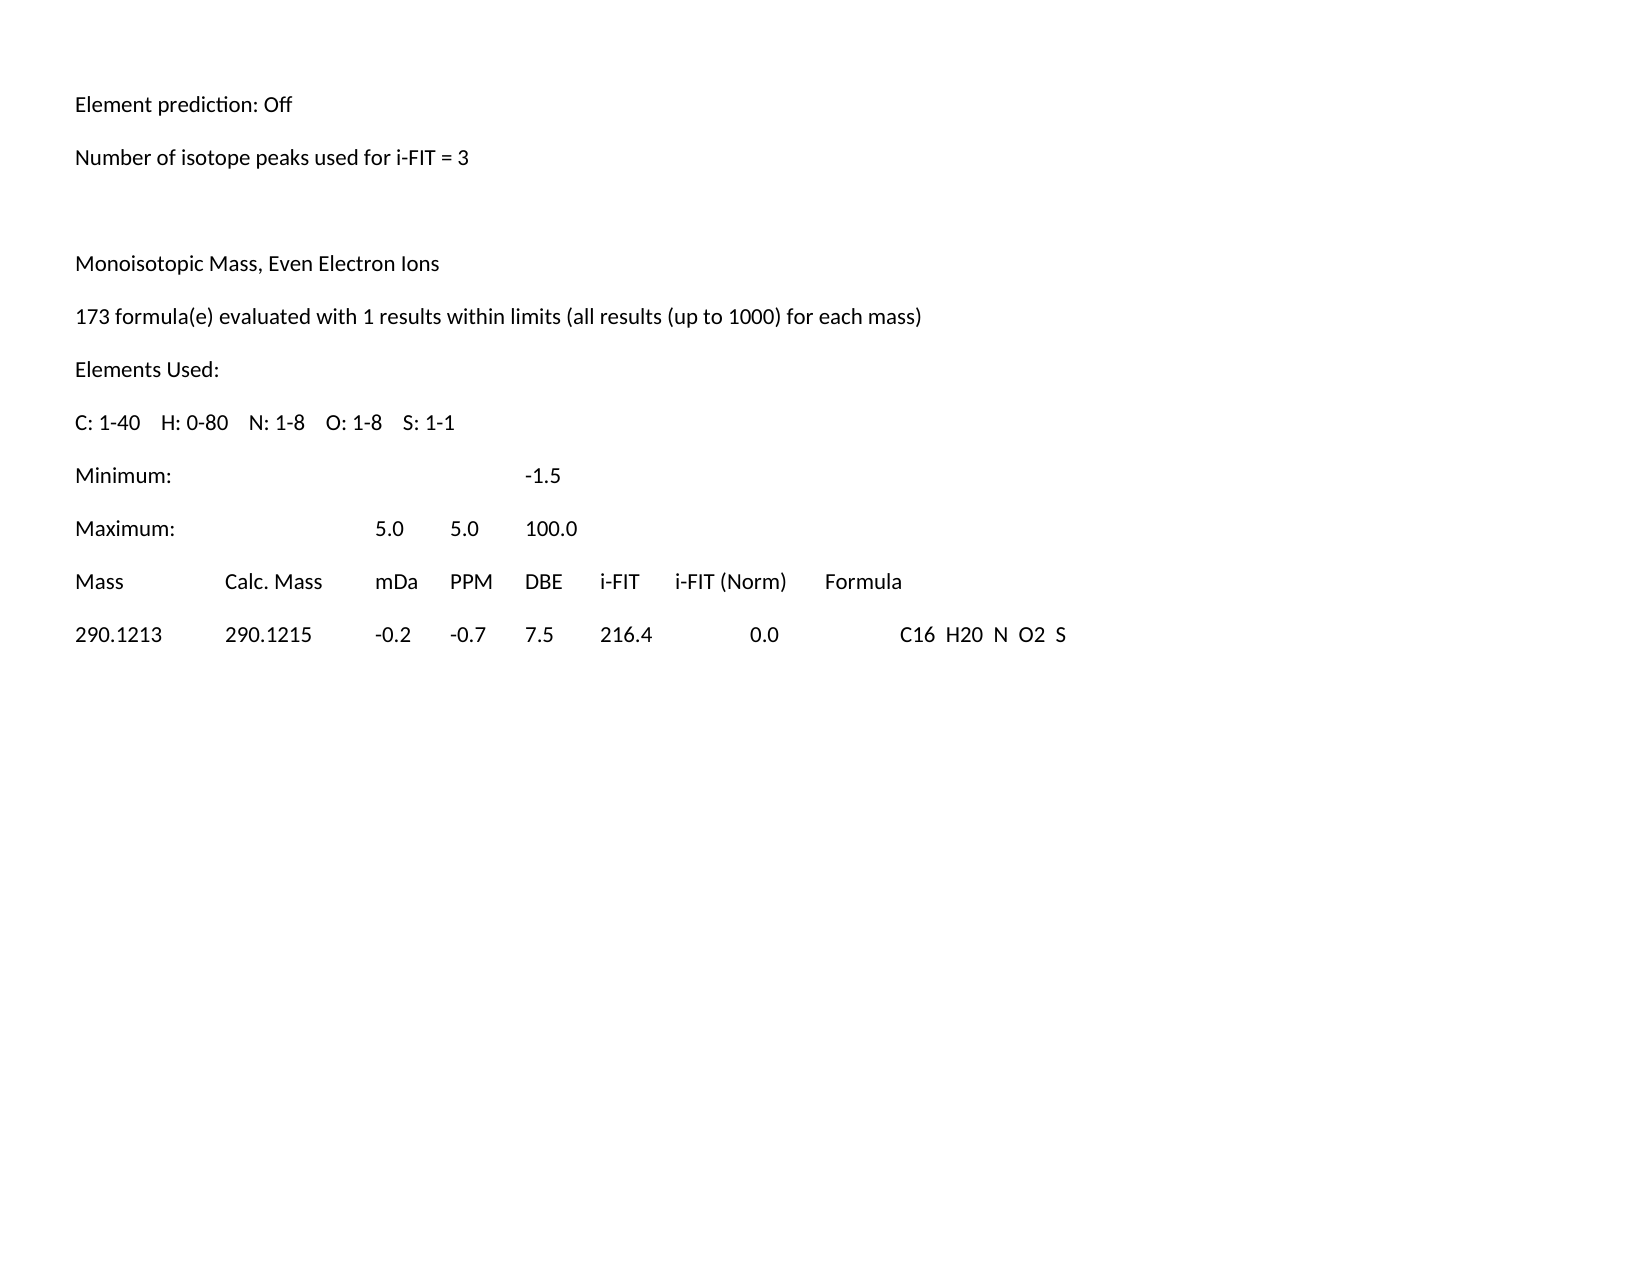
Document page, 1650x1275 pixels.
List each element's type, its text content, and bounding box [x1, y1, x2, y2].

text Element prediction: Off [75, 90, 1563, 118]
text 173 formula(e) evaluated with 1 results within limits (all results (up to 1000) for each mass) [75, 302, 1563, 330]
text Elements Used: [75, 355, 1563, 383]
text C: 1-40 H: 0-80 N: 1-8 O: 1-8 S: 1-1 [75, 408, 1563, 436]
text Maximum: 5.0 5.0 100.0 [75, 514, 1563, 542]
text 290.1213 290.1215 -0.2 -0.7 7.5 216.4 0.0 C16 H20 N O2 S [75, 620, 1563, 648]
text Monoisotopic Mass, Even Electron Ions [75, 249, 1563, 277]
text Minimum: -1.5 [75, 461, 1563, 489]
text Number of isotope peaks used for i-FIT = 3 [75, 143, 1563, 171]
text Mass Calc. Mass mDa PPM DBE i-FIT i-FIT (Norm) Formula [75, 567, 1563, 595]
